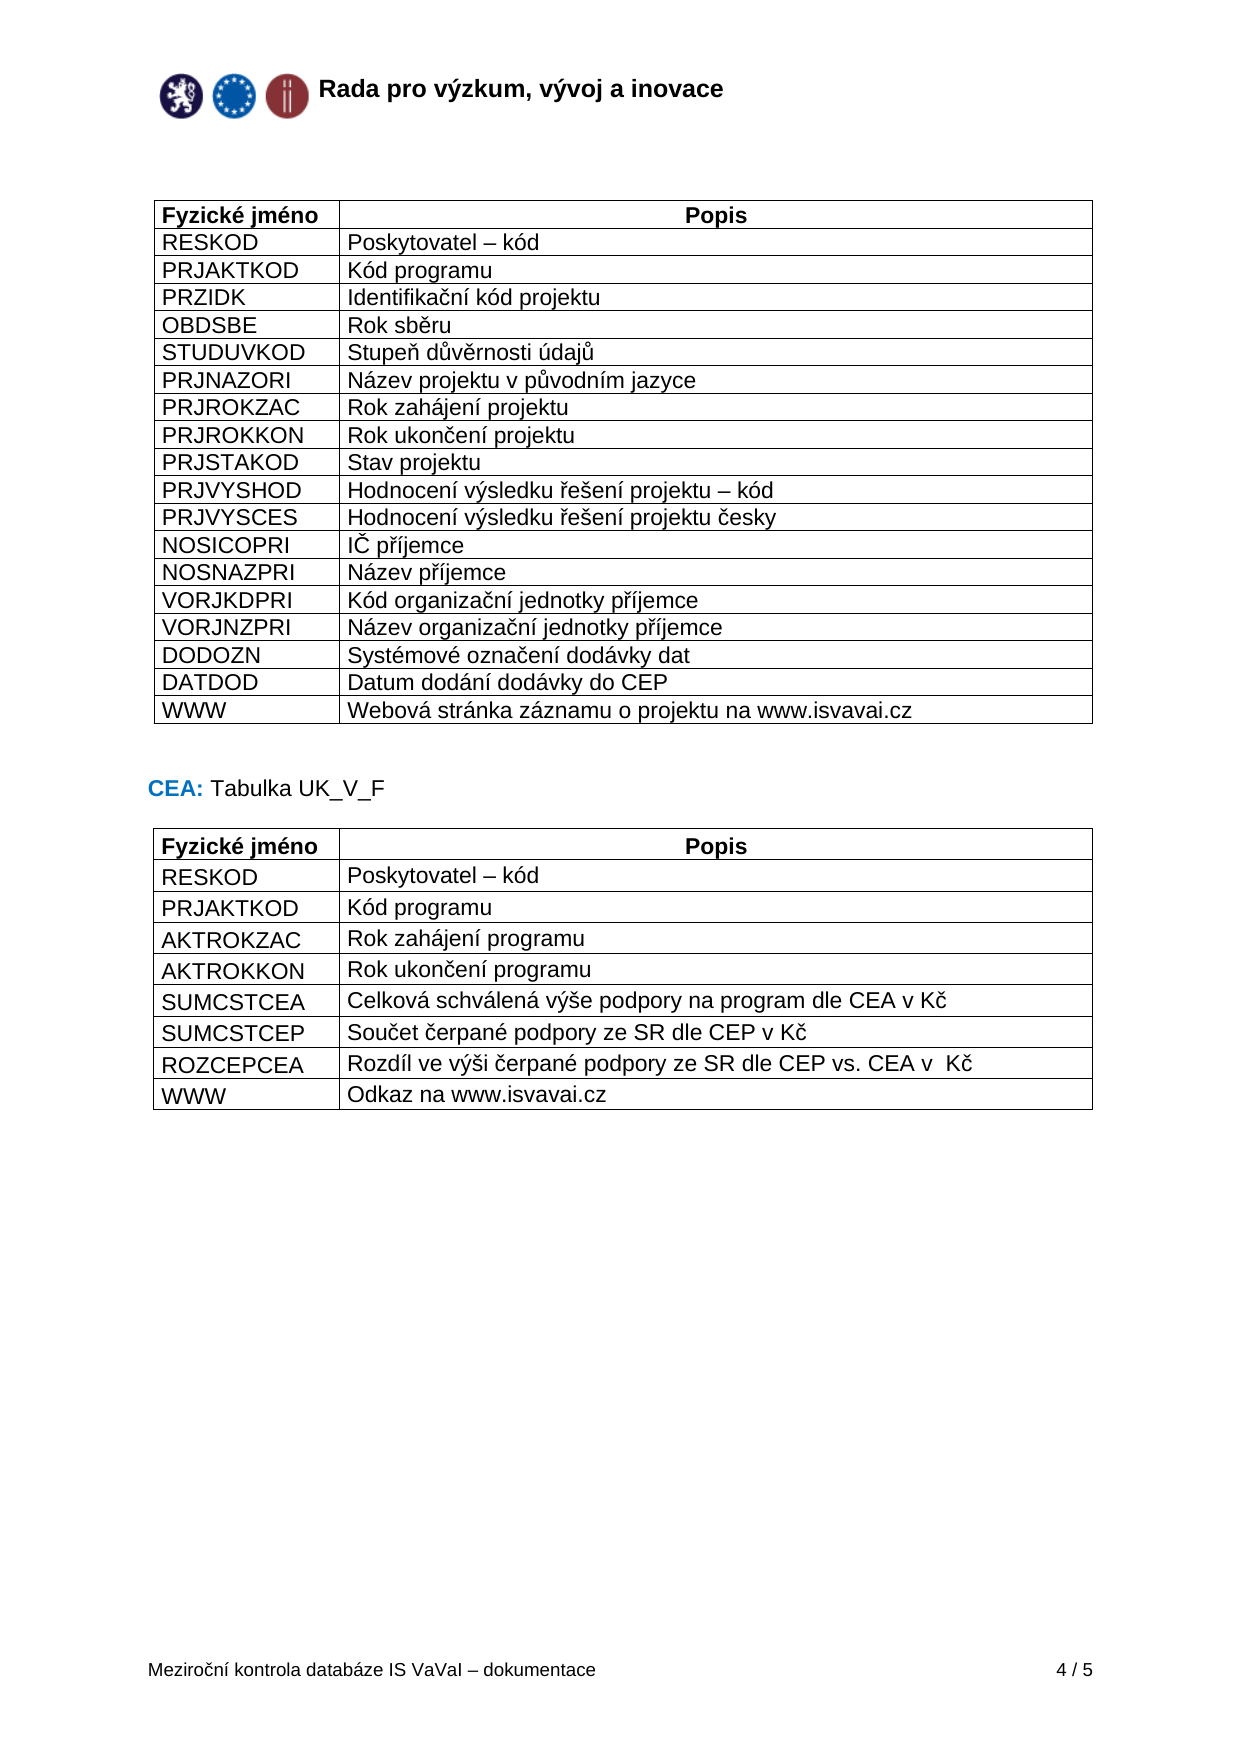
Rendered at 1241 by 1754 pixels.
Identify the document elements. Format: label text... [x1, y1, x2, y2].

table_cell RESKOD [154, 860, 339, 891]
text CEA: Tabulka UK_V_F [148, 775, 1092, 802]
table_cell Poskytovatel – kód [340, 860, 1092, 891]
table_cell Hodnocení výsledku řešení projektu – kód [340, 476, 1092, 503]
table_cell WWW [155, 696, 339, 723]
table_cell ROZCEPCEA [154, 1048, 339, 1078]
table_cell Rok zahájení projektu [340, 394, 1092, 420]
table_cell Název projektu v původním jazyce [340, 366, 1092, 393]
table_cell VORJKDPRI [155, 586, 339, 613]
table_cell Kód organizační jednotky příjemce [340, 586, 1092, 613]
table_cell PRJAKTKOD [155, 256, 339, 283]
table_cell Identifikační kód projektu [340, 284, 1092, 310]
table_cell PRJAKTKOD [154, 892, 339, 922]
table_header Popis [340, 829, 1092, 859]
table_cell PRJROKZAC [155, 394, 339, 420]
table_cell Stav projektu [340, 449, 1092, 475]
table_cell DATDOD [155, 669, 339, 695]
table_cell STUDUVKOD [155, 339, 339, 365]
table_cell Poskytovatel – kód [340, 229, 1092, 255]
table_header Fyzické jméno [154, 829, 339, 859]
table_cell Kód programu [340, 892, 1092, 922]
table_cell DODOZN [155, 641, 339, 668]
table_cell NOSICOPRI [155, 531, 339, 558]
table_cell Název příjemce [340, 559, 1092, 585]
table_cell Datum dodání dodávky do CEP [340, 669, 1092, 695]
table_header Popis [340, 201, 1092, 228]
table_cell AKTROKZAC [154, 923, 339, 953]
table_cell PRJVYSHOD [155, 476, 339, 503]
table_cell Webová stránka záznamu o projektu na www.isvavai.cz [340, 696, 1092, 723]
picture [159, 73, 310, 120]
table_cell VORJNZPRI [155, 614, 339, 640]
table_cell Odkaz na www.isvavai.cz [340, 1079, 1092, 1109]
table_cell Rok sběru [340, 311, 1092, 338]
table_cell AKTROKKON [154, 954, 339, 984]
table_cell PRZIDK [155, 284, 339, 310]
table_cell Kód programu [340, 256, 1092, 283]
table_cell Rok zahájení programu [340, 923, 1092, 953]
table_cell PRJSTAKOD [155, 449, 339, 475]
table_cell PRJVYSCES [155, 504, 339, 530]
table_cell Stupeň důvěrnosti údajů [340, 339, 1092, 365]
table_cell NOSNAZPRI [155, 559, 339, 585]
table_cell Systémové označení dodávky dat [340, 641, 1092, 668]
table_cell Hodnocení výsledku řešení projektu česky [340, 504, 1092, 530]
table_cell Rok ukončení programu [340, 954, 1092, 984]
table_cell WWW [154, 1079, 339, 1109]
table_cell PRJNAZORI [155, 366, 339, 393]
table_cell Součet čerpané podpory ze SR dle CEP v Kč [340, 1017, 1092, 1047]
table_cell IČ příjemce [340, 531, 1092, 558]
table_cell Celková schválená výše podpory na program dle CEA v Kč [340, 985, 1092, 1016]
table_cell RESKOD [155, 229, 339, 255]
table_cell PRJROKKON [155, 421, 339, 448]
table_cell OBDSBE [155, 311, 339, 338]
table_cell SUMCSTCEA [154, 985, 339, 1016]
table_cell SUMCSTCEP [154, 1017, 339, 1047]
table_header Fyzické jméno [155, 201, 339, 228]
table_cell Název organizační jednotky příjemce [340, 614, 1092, 640]
table_cell Rozdíl ve výši čerpané podpory ze SR dle CEP vs. CEA v Kč [340, 1048, 1092, 1078]
table_cell Rok ukončení projektu [340, 421, 1092, 448]
